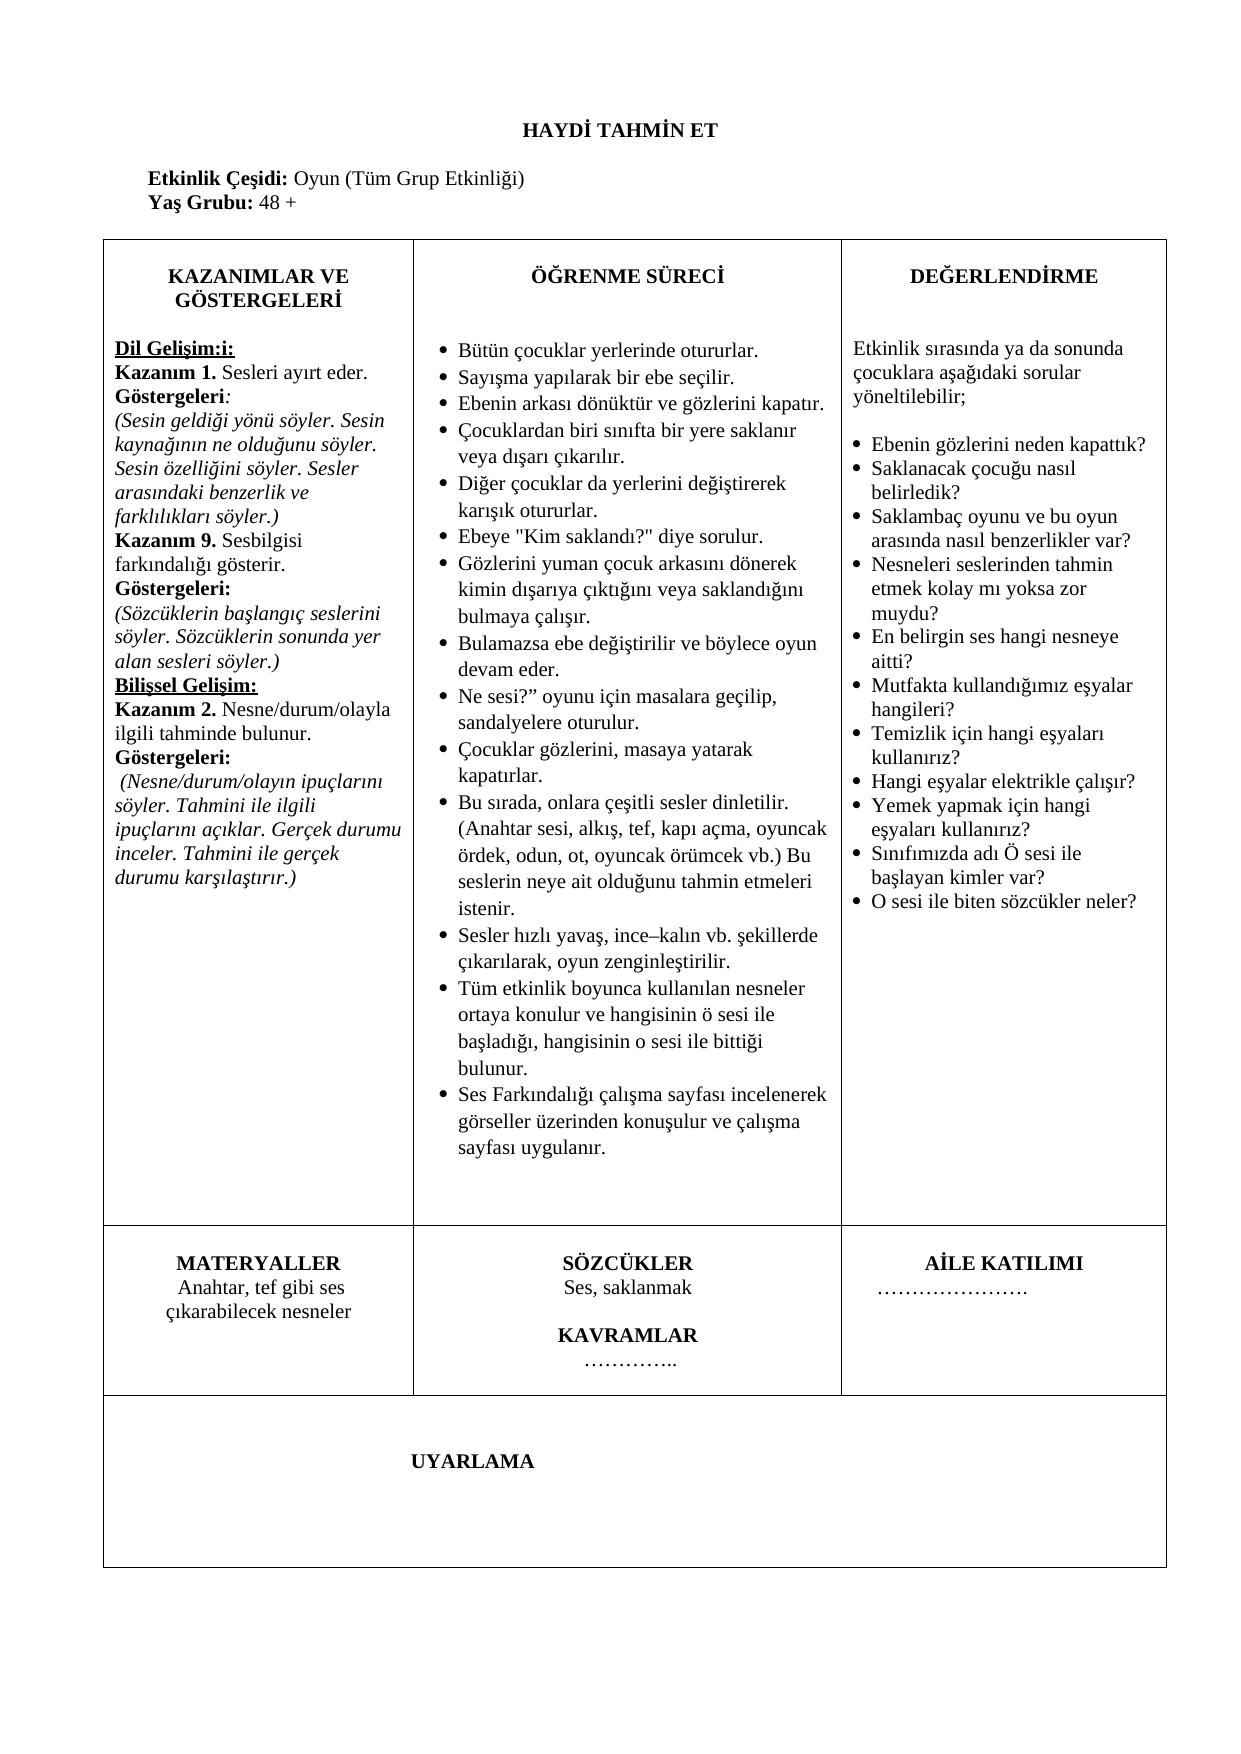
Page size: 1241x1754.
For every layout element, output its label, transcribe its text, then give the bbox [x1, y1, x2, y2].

table_cell SÖZCÜKLER Ses, saklanmak KAVRAMLAR ………….. [414, 1226, 841, 1395]
table_cell [842, 1396, 1166, 1567]
table_cell UYARLAMA [104, 1396, 842, 1567]
table_header DEĞERLENDİRME Etkinlik sırasında ya da sonunda çocuklara aşağıdaki sorular yöneltilebilir; Ebenin gözlerini neden kapattık? Saklanacak çocuğu nasıl belirledik? Saklambaç oyunu ve bu oyun arasında nasıl benzerlikler var? Nesneleri seslerinden tahmin etmek kolay mı yoksa zor muydu? En belirgin ses hangi nesneye aitti? Mutfakta kullandığımız eşyalar hangileri? Temizlik için hangi eşyaları kullanırız? Hangi eşyalar elektrikle çalışır? Yemek yapmak için hangi eşyaları kullanırız? Sınıfımızda adı Ö sesi ile başlayan kimler var? O sesi ile biten sözcükler neler? [842, 240, 1166, 1225]
text Yaş Grubu: 48 + [148, 190, 1092, 214]
text HAYDİ TAHMİN ET [148, 118, 1092, 142]
table_cell MATERYALLER Anahtar, tef gibi ses çıkarabilecek nesneler [104, 1226, 413, 1395]
table_header KAZANIMLAR VE GÖSTERGELERİ Dil Gelişim:i: Kazanım 1. Sesleri ayırt eder. Göstergeleri: (Sesin geldiği yönü söyler. Sesin kaynağının ne olduğunu söyler. Sesin özelliğini söyler. Sesler arasındaki benzerlik ve farklılıkları söyler.) Kazanım 9. Sesbilgisi farkındalığı gösterir. Göstergeleri: (Sözcüklerin başlangıç seslerini söyler. Sözcüklerin sonunda yer alan sesleri söyler.) Bilişsel Gelişim: Kazanım 2. Nesne/durum/olayla ilgili tahminde bulunur. Göstergeleri: (Nesne/durum/olayın ipuçlarını söyler. Tahmini ile ilgili ipuçlarını açıklar. Gerçek durumu inceler. Tahmini ile gerçek durumu karşılaştırır.) [104, 240, 413, 1225]
table_cell AİLE KATILIMI …………………. [842, 1226, 1166, 1395]
table_header ÖĞRENME SÜRECİ Bütün çocuklar yerlerinde otururlar. Sayışma yapılarak bir ebe seçilir. Ebenin arkası dönüktür ve gözlerini kapatır. Çocuklardan biri sınıfta bir yere saklanır veya dışarı çıkarılır. Diğer çocuklar da yerlerini değiştirerek karışık otururlar. Ebeye "Kim saklandı?" diye sorulur. Gözlerini yuman çocuk arkasını dönerek kimin dışarıya çıktığını veya saklandığını bulmaya çalışır. Bulamazsa ebe değiştirilir ve böylece oyun devam eder. Ne sesi?” oyunu için masalara geçilip, sandalyelere oturulur. Çocuklar gözlerini, masaya yatarak kapatırlar. Bu sırada, onlara çeşitli sesler dinletilir. (Anahtar sesi, alkış, tef, kapı açma, oyuncak ördek, odun, ot, oyuncak örümcek vb.) Bu seslerin neye ait olduğunu tahmin etmeleri istenir. Sesler hızlı yavaş, ince–kalın vb. şekillerde çıkarılarak, oyun zenginleştirilir. Tüm etkinlik boyunca kullanılan nesneler ortaya konulur ve hangisinin ö sesi ile başladığı, hangisinin o sesi ile bittiği bulunur. Ses Farkındalığı çalışma sayfası incelenerek görseller üzerinden konuşulur ve çalışma sayfası uygulanır. [414, 240, 841, 1225]
text Etkinlik Çeşidi: Oyun (Tüm Grup Etkinliği) [148, 166, 1092, 190]
